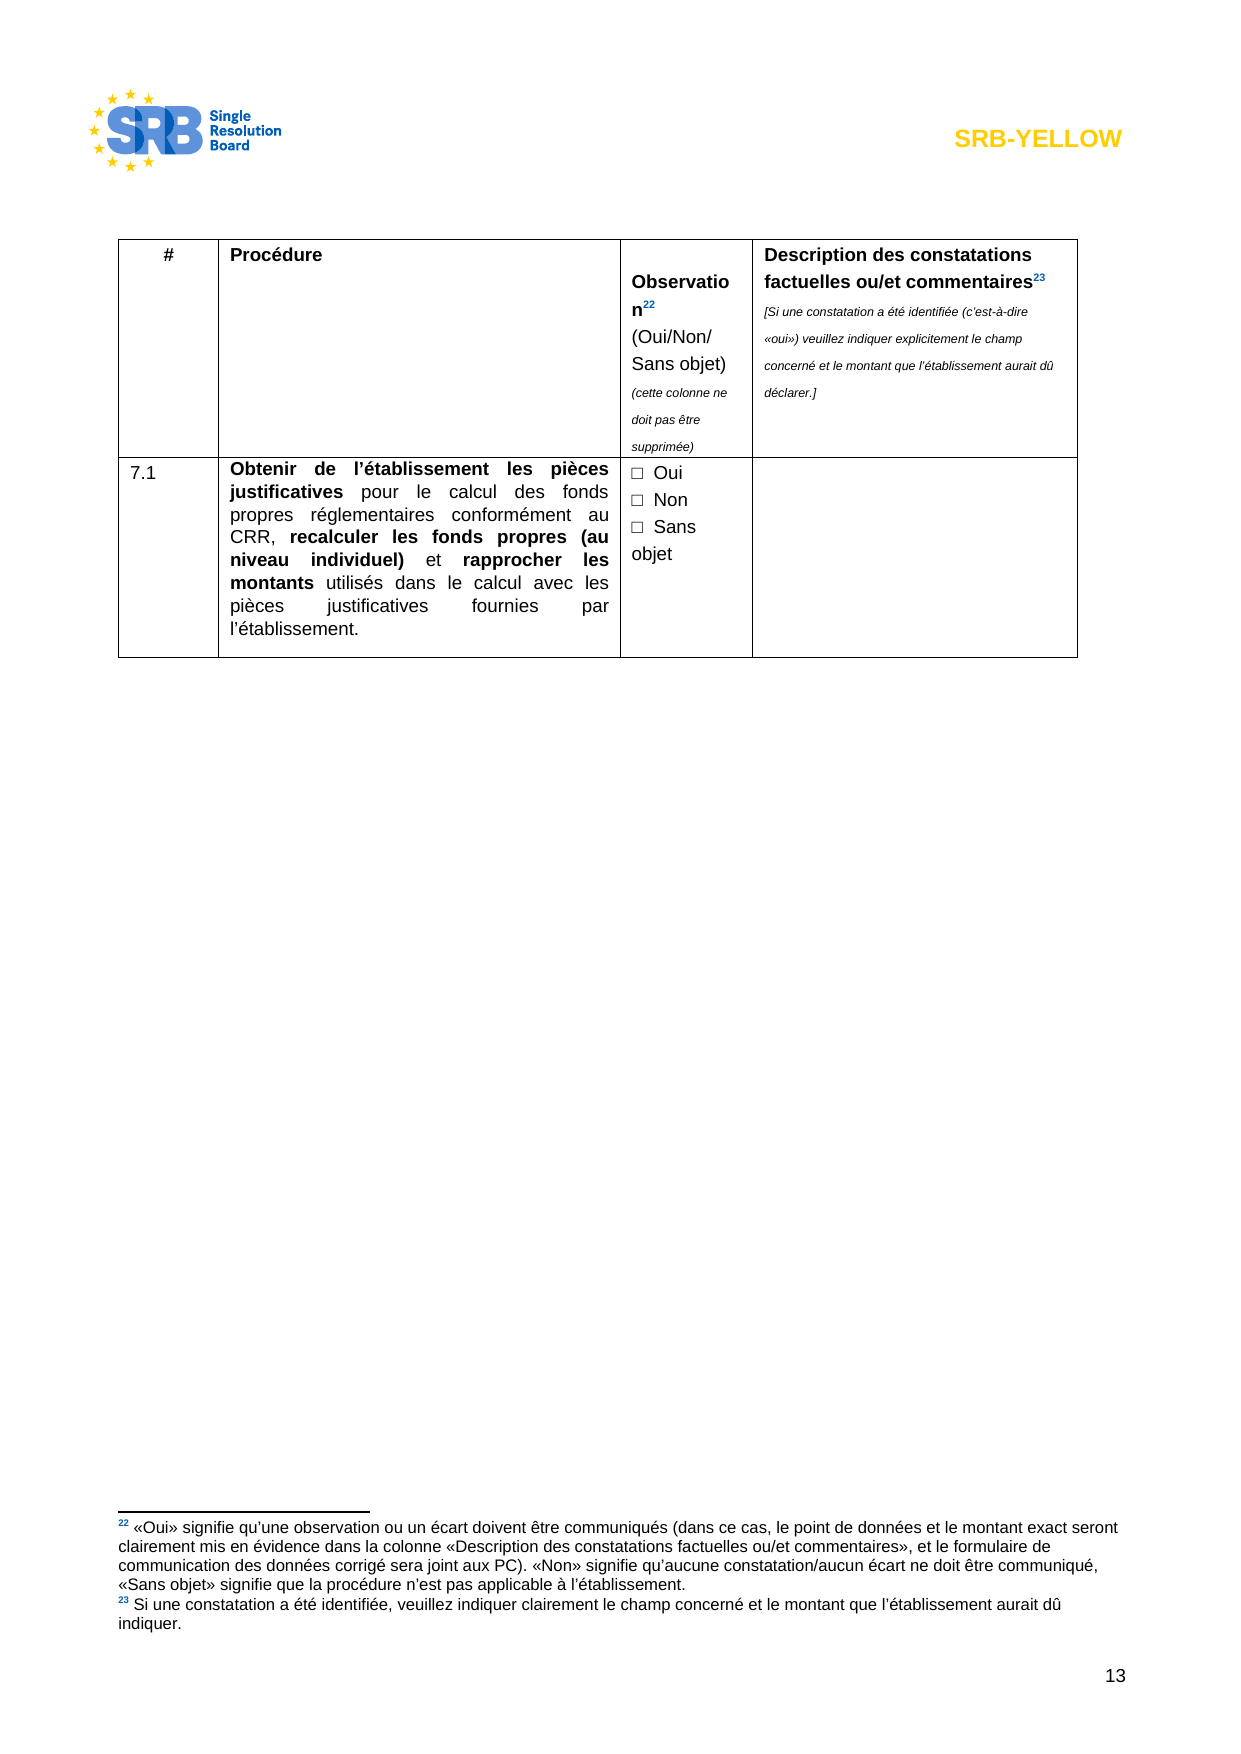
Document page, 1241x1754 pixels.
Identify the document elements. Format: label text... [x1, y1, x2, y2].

table_cell Obtenir de l’établissement les pièces justificatives pour le calcul des fonds propres réglementaires conformément au CRR, recalculer les fonds propres (au niveau individuel) et rapprocher les montants utilisés dans le calcul avec les pièces justificatives fournies par l’établissement. [219, 458, 620, 657]
table_header Observation (Oui/Non/Sans objet) (cette colonne ne doit pas être supprimée) [621, 240, 752, 457]
table_header Description des constatations factuelles ou/et commentaires [Si une constatation a été identifiée (c’est-à-dire «oui») veuillez indiquer explicitement le champ concerné et le montant que l’établissement aurait dû déclarer.] [753, 240, 1077, 457]
table_header # [119, 240, 218, 457]
table_cell □ Oui □ Non □ Sans objet [621, 458, 752, 657]
table_header Procédure [219, 240, 620, 457]
table_cell [753, 458, 1077, 657]
table_cell 7.1 [119, 458, 218, 657]
